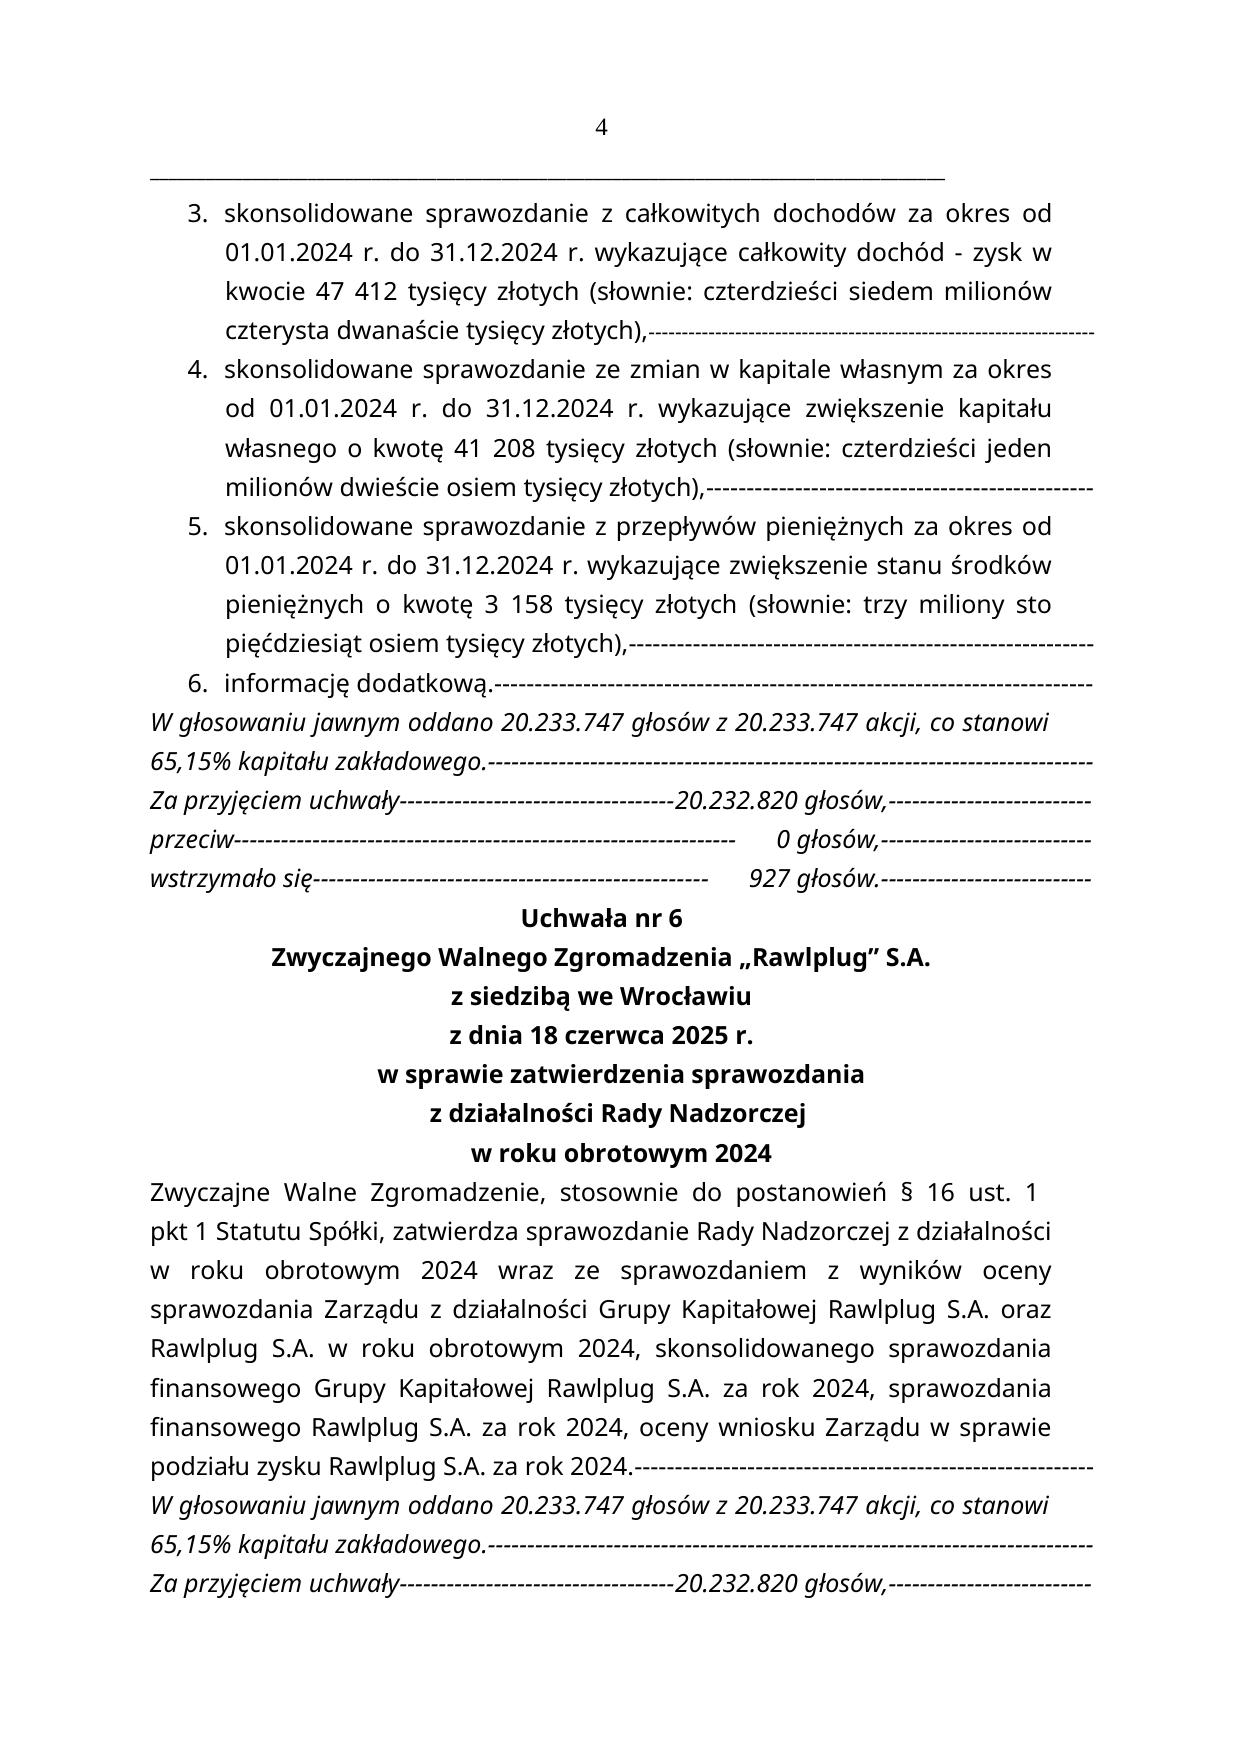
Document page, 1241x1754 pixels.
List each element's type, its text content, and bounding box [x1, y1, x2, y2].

text przeciw 0 głosów,--------------------------- [150, 822, 1053, 856]
text Uchwała nr 6 [150, 900, 1053, 934]
text w sprawie zatwierdzenia sprawozdania [150, 1057, 1092, 1091]
text Zwyczajnego Walnego Zgromadzenia „Rawlplug” S.A. [150, 939, 1053, 973]
text W głosowaniu jawnym oddano 20.233.747 głosów z 20.233.747 akcji, co stanowi 65,15% kapitału zakładowego. [150, 1488, 1053, 1561]
list skonsolidowane sprawozdanie z całkowitych dochodów za okres od 01.01.2024 r. do 31.12.2024 r. wykazujące całkowity dochód - zysk w kwocie 47 412 tysięcy złotych (słownie: czterdzieści siedem milionów czterysta dwanaście tysięcy złotych), [187, 195, 1053, 347]
text Zwyczajne Walne Zgromadzenie, stosownie do postanowień § 16 ust. 1 pkt 1 Statutu Spółki, zatwierdza sprawozdanie Rady Nadzorczej z działalności w roku obrotowym 2024 wraz ze sprawozdaniem z wyników oceny sprawozdania Zarządu z działalności Grupy Kapitałowej Rawlplug S.A. oraz Rawlplug S.A. w roku obrotowym 2024, skonsolidowanego sprawozdania finansowego Grupy Kapitałowej Rawlplug S.A. za rok 2024, sprawozdania finansowego Rawlplug S.A. za rok 2024, oceny wniosku Zarządu w sprawie podziału zysku Rawlplug S.A. za rok 2024. [150, 1174, 1053, 1483]
text z siedzibą we Wrocławiu [150, 978, 1053, 1013]
text wstrzymało się 927 głosów.--------------------------- [150, 861, 1053, 895]
text W głosowaniu jawnym oddano 20.233.747 głosów z 20.233.747 akcji, co stanowi 65,15% kapitału zakładowego. [150, 704, 1053, 778]
text Za przyjęciem uchwały 20.232.820 głosów,-------------------------- [150, 1566, 1053, 1600]
text z działalności Rady Nadzorczej w roku obrotowym 2024 [150, 1096, 1092, 1169]
list informację dodatkową. [187, 665, 1053, 699]
list skonsolidowane sprawozdanie z przepływów pieniężnych za okres od 01.01.2024 r. do 31.12.2024 r. wykazujące zwiększenie stanu środków pieniężnych o kwotę 3 158 tysięcy złotych (słownie: trzy miliony sto pięćdziesiąt osiem tysięcy złotych), [187, 508, 1053, 660]
text z dnia 18 czerwca 2025 r. [150, 1018, 1053, 1052]
list skonsolidowane sprawozdanie ze zmian w kapitale własnym za okres od 01.01.2024 r. do 31.12.2024 r. wykazujące zwiększenie kapitału własnego o kwotę 41 208 tysięcy złotych (słownie: czterdzieści jeden milionów dwieście osiem tysięcy złotych), [187, 352, 1053, 503]
text Za przyjęciem uchwały 20.232.820 głosów,-------------------------- [150, 783, 1053, 817]
